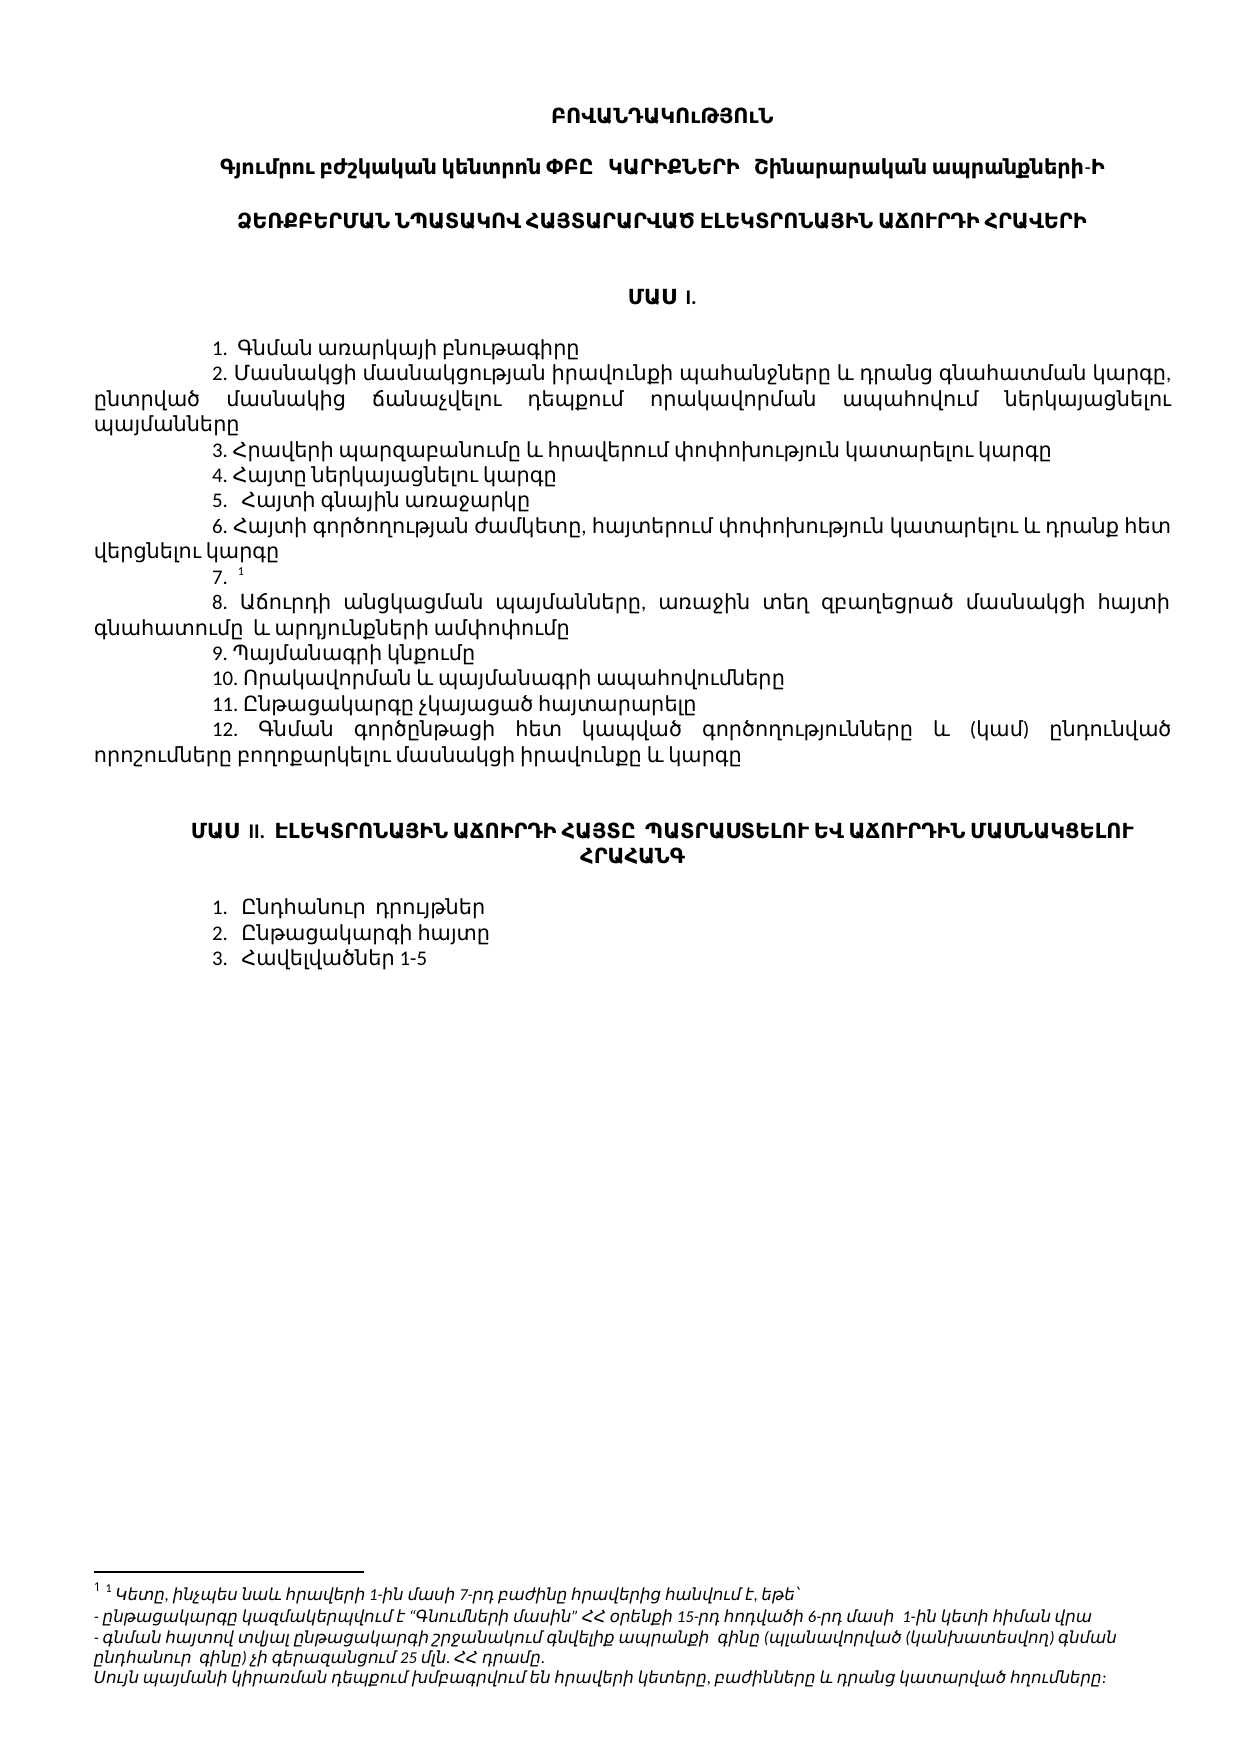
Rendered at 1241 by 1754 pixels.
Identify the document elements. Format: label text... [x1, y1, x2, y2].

text ԲՈՎԱՆԴԱԿՈւԹՅՈւՆ [94, 103, 1171, 128]
text 1. Ընդհանուր դրույթներ [94, 894, 1171, 920]
text 3. Հրավերի պարզաբանումը և հրավերում փոփոխություն կատարելու կարգը [94, 437, 1171, 462]
text 6. Հայտի գործողության ժամկետը, հայտերում փոփոխություն կատարելու և դրանք հետ վերցնելու կարգը [94, 513, 1171, 564]
text 10. Որակավորման և պայմանագրի ապահովումները [94, 666, 1171, 691]
text ՄԱՍ II. ԷԼԵԿՏՐՈՆԱՅԻՆ ԱՃՈԻՐԴԻ ՀԱՅՏԸ ՊԱՏՐԱՍՏԵԼՈՒ ԵՎ ԱՃՈՒՐԴԻՆ ՄԱՍՆԱԿՑԵԼՈՒ ՀՐԱՀԱՆԳ [94, 818, 1171, 869]
text 8. Աճուրդի անցկացման պայմանները, առաջին տեղ զբաղեցրած մասնակցի հայտի գնահատումը և արդյունքների ամփոփումը [94, 589, 1171, 640]
text 5. Հայտի գնային առաջարկը [94, 488, 1171, 513]
text 12. Գնման գործընթացի հետ կապված գործողությունները և (կամ) ընդունված որոշումները բողոքարկելու մասնակցի իրավունքը և կարգը [94, 716, 1171, 767]
text Գյումրու բժշկական կենտրոն ՓԲԸ ԿԱՐԻՔՆԵՐԻ Շինարարական ապրանքների-Ի [94, 154, 1171, 179]
text 9. Պայմանագրի կնքումը [94, 640, 1171, 666]
text 7. 1 [94, 564, 1171, 589]
text 4. Հայտը ներկայացնելու կարգը [94, 462, 1171, 488]
text 11. Ընթացակարգը չկայացած հայտարարելը [94, 691, 1171, 716]
text 3. Հավելվածներ 1-5 [94, 945, 1171, 971]
text 1. Գնման առարկայի բնութագիրը [94, 335, 1171, 361]
text 2. Ընթացակարգի հայտը [94, 920, 1171, 945]
text ՄԱՍ I. [94, 284, 1171, 310]
text 2. Մասնակցի մասնակցության իրավունքի պահանջները և դրանց գնահատման կարգը, ընտրված մասնակից ճանաչվելու դեպքում որակավորման ապահովում ներկայացնելու պայմանները [94, 361, 1171, 437]
text ՁԵՌՔԲԵՐՄԱՆ ՆՊԱՏԱԿՈՎ ՀԱՅՏԱՐԱՐՎԱԾ ԷԼԵԿՏՐՈՆԱՅԻՆ ԱՃՈՒՐԴԻ ՀՐԱՎԵՐԻ [94, 208, 1171, 233]
